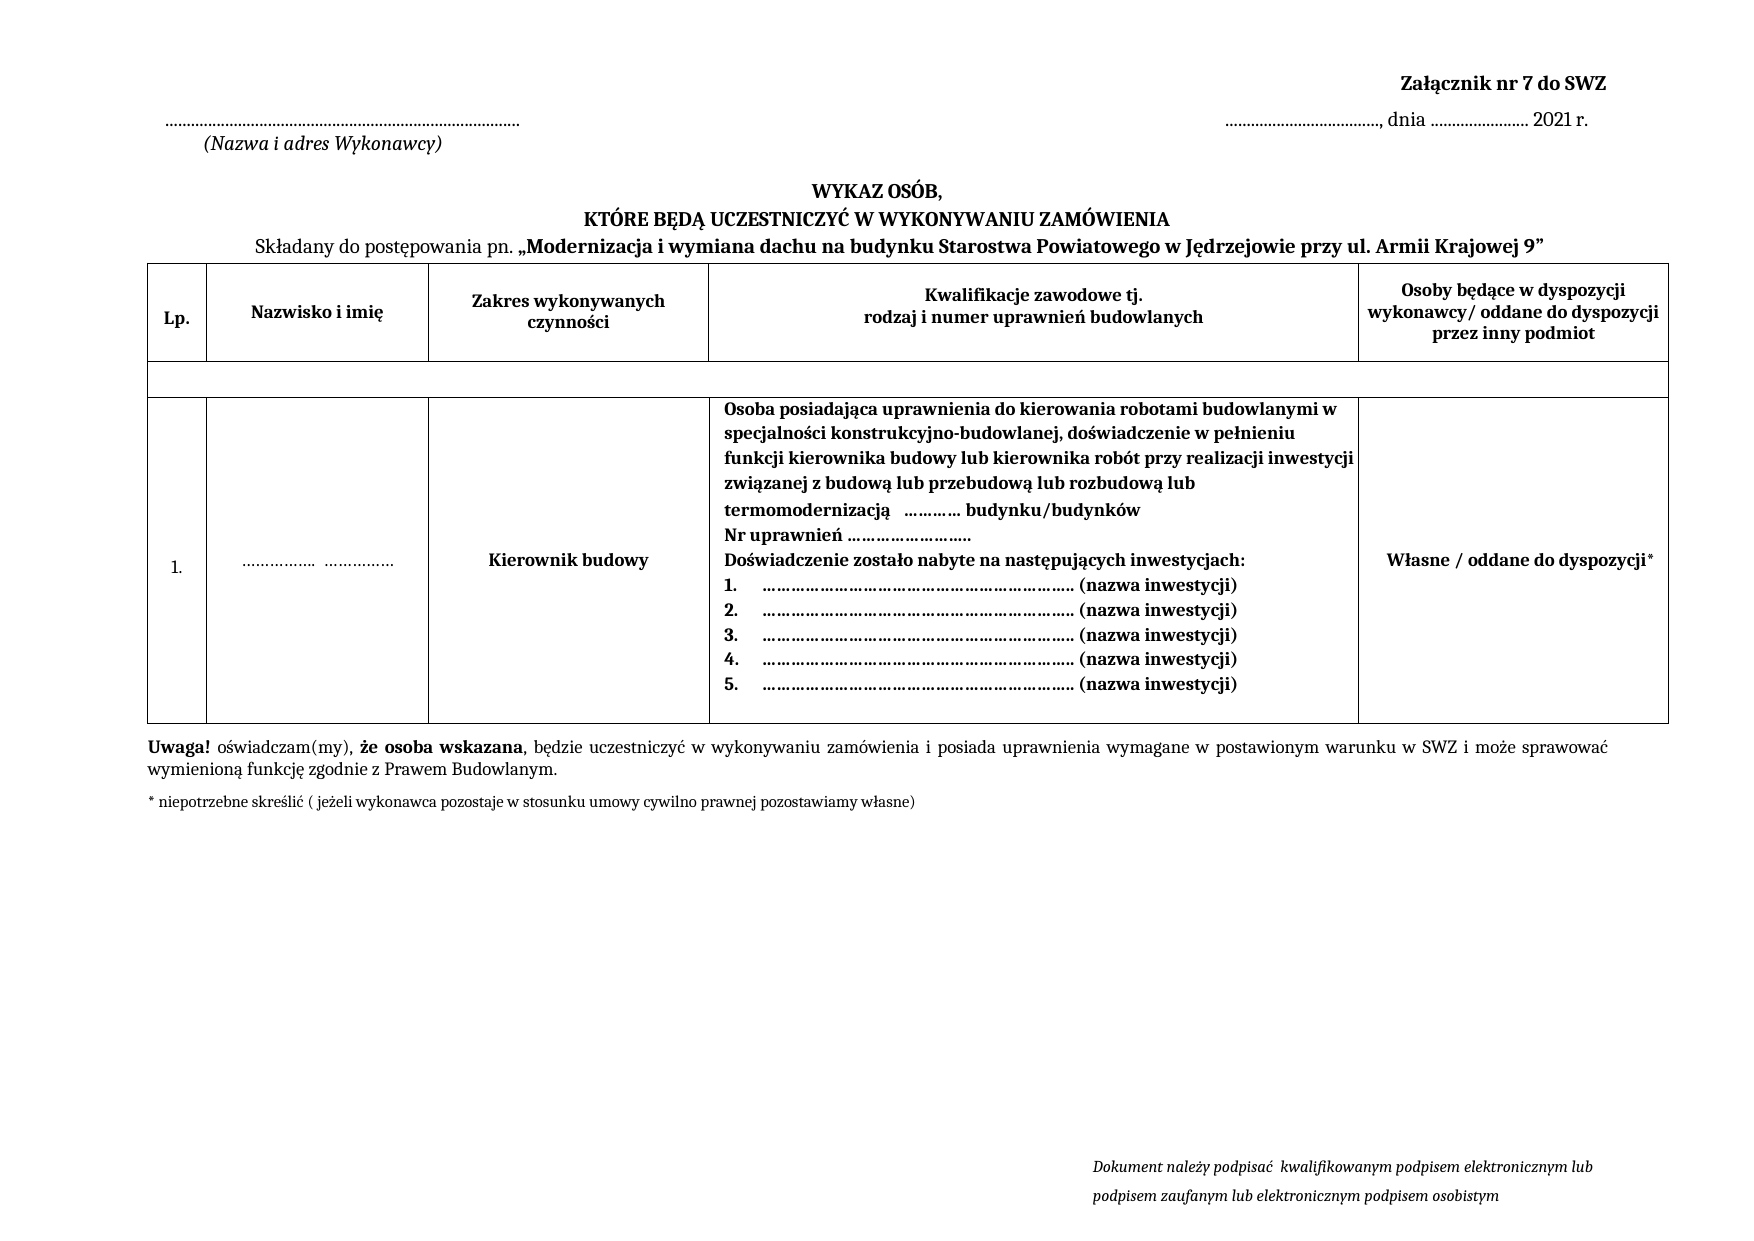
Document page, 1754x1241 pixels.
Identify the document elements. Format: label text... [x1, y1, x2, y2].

table_header Zakres wykonywanych czynności [429, 264, 708, 361]
text ................................................................................... ...................................., dnia ....................... 2021 r. [148, 108, 1606, 132]
text WYKAZ OSÓB, [148, 180, 1606, 204]
text Uwaga! oświadczam(my), że osoba wskazana, będzie uczestniczyć w wykonywaniu zamówienia i posiada uprawnienia wymagane w postawionym warunku w SWZ i może sprawować wymienioną funkcję zgodnie z Prawem Budowlanym. [148, 737, 1609, 780]
text KTÓRE BĘDĄ UCZESTNICZYĆ W WYKONYWANIU ZAMÓWIENIA [148, 207, 1606, 231]
table_header Lp. [148, 264, 206, 361]
table_cell Własne / oddane do dyspozycji* [1359, 398, 1668, 723]
table_cell Kierownik budowy [429, 398, 709, 723]
text Składany do postępowania pn. „Modernizacja i wymiana dachu na budynku Starostwa Powiatowego w Jędrzejowie przy ul. Armii Krajowej 9” [193, 235, 1606, 259]
table_cell [148, 362, 1668, 397]
text Załącznik nr 7 do SWZ [148, 72, 1606, 96]
text (Nazwa i adres Wykonawcy) [148, 132, 1602, 156]
table_cell Osoba posiadająca uprawnienia do kierowania robotami budowlanymi w specjalności konstrukcyjno-budowlanej, doświadczenie w pełnieniu funkcji kierownika budowy lub kierownika robót przy realizacji inwestycji związanej z budową lub przebudową lub rozbudową lub termomodernizacją ………… budynku/budynków Nr uprawnień …………………….. Doświadczenie zostało nabyte na następujących inwestycjach: ……………………………………………………….. (nazwa inwestycji) ……………………………………………………….. (nazwa inwestycji) ……………………………………………………….. (nazwa inwestycji) ……………………………………………………….. (nazwa inwestycji) ……………………………………………………….. (nazwa inwestycji) [710, 398, 1358, 723]
table_header Osoby będące w dyspozycji wykonawcy/ oddane do dyspozycji przez inny podmiot [1359, 264, 1668, 361]
table_header Kwalifikacje zawodowe tj. rodzaj i numer uprawnień budowlanych [709, 264, 1358, 361]
table_header Nazwisko i imię [207, 264, 428, 361]
table_cell ……………. …………… [207, 398, 428, 723]
text * niepotrzebne skreślić ( jeżeli wykonawca pozostaje w stosunku umowy cywilno prawnej pozostawiamy własne) [148, 792, 1606, 812]
table_cell 1. [148, 398, 206, 723]
